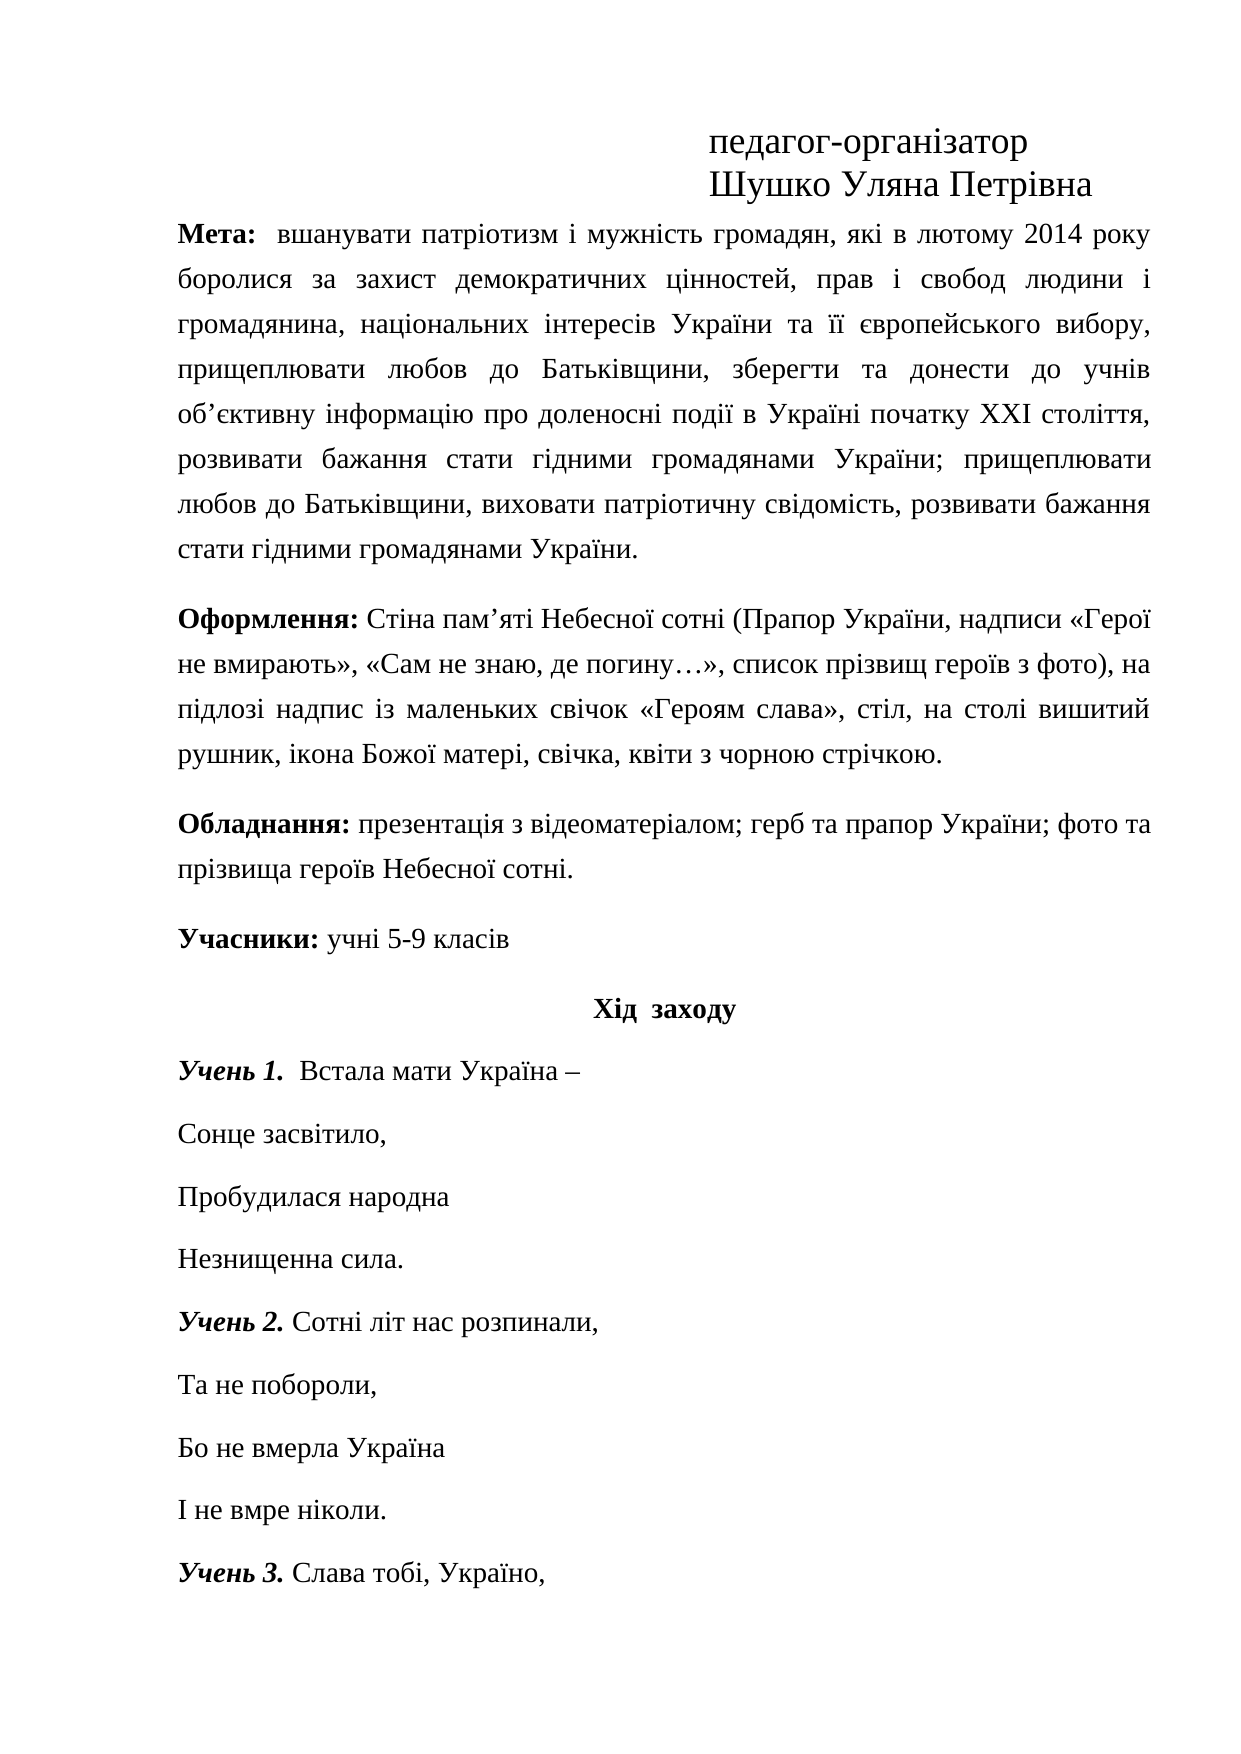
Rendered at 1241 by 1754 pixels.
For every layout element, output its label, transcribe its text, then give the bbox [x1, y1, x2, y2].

text І не вмре ніколи. [177, 1492, 1152, 1526]
text Пробудилася народна [177, 1179, 1152, 1212]
text педагог-організатор [177, 118, 1152, 161]
text Оформлення: Стіна пам’яті Небесної сотні (Прапор України, надписи «Герої не вмирають», «Сам не знаю, де погину…», список прізвищ героїв з фото), на підлозі надпис із маленьких свічок «Героям слава», стіл, на столі вишитий рушник, ікона Божої матері, свічка, квіти з чорною стрічкою. [177, 589, 1152, 769]
text Та не побороли, [177, 1367, 1152, 1401]
text Бо не вмерла Україна [177, 1430, 1152, 1463]
text Учень 2. Сотні літ нас розпинали, [177, 1304, 1152, 1338]
text Незнищенна сила. [177, 1242, 1152, 1275]
text Шушко Уляна Петрівна [177, 161, 1152, 204]
text Учасники: учні 5-9 класів [177, 909, 1152, 954]
text Учень 1. Встала мати Україна – [177, 1053, 1152, 1087]
text Обладнання: презентація з відеоматеріалом; герб та прапор України; фото та прізвища героїв Небесної сотні. [177, 794, 1152, 884]
text Мета: вшанувати патріотизм і мужність громадян, які в лютому 2014 року боролися за захист демократичних цінностей, прав і свобод людини і громадянина, національних інтересів України та її європейського вибору, прищеплювати любов до Батьківщини, зберегти та донести до учнів об’єктивну інформацію про доленосні події в Україні початку ХХІ століття, розвивати бажання стати гідними громадянами України; прищеплювати любов до Батьківщини, виховати патріотичну свідомість, розвивати бажання стати гідними громадянами України. [177, 204, 1152, 564]
text Сонце засвітило, [177, 1116, 1152, 1150]
text Хід заходу [177, 979, 1152, 1024]
text Учень 3. Слава тобі, Україно, [177, 1555, 1152, 1589]
